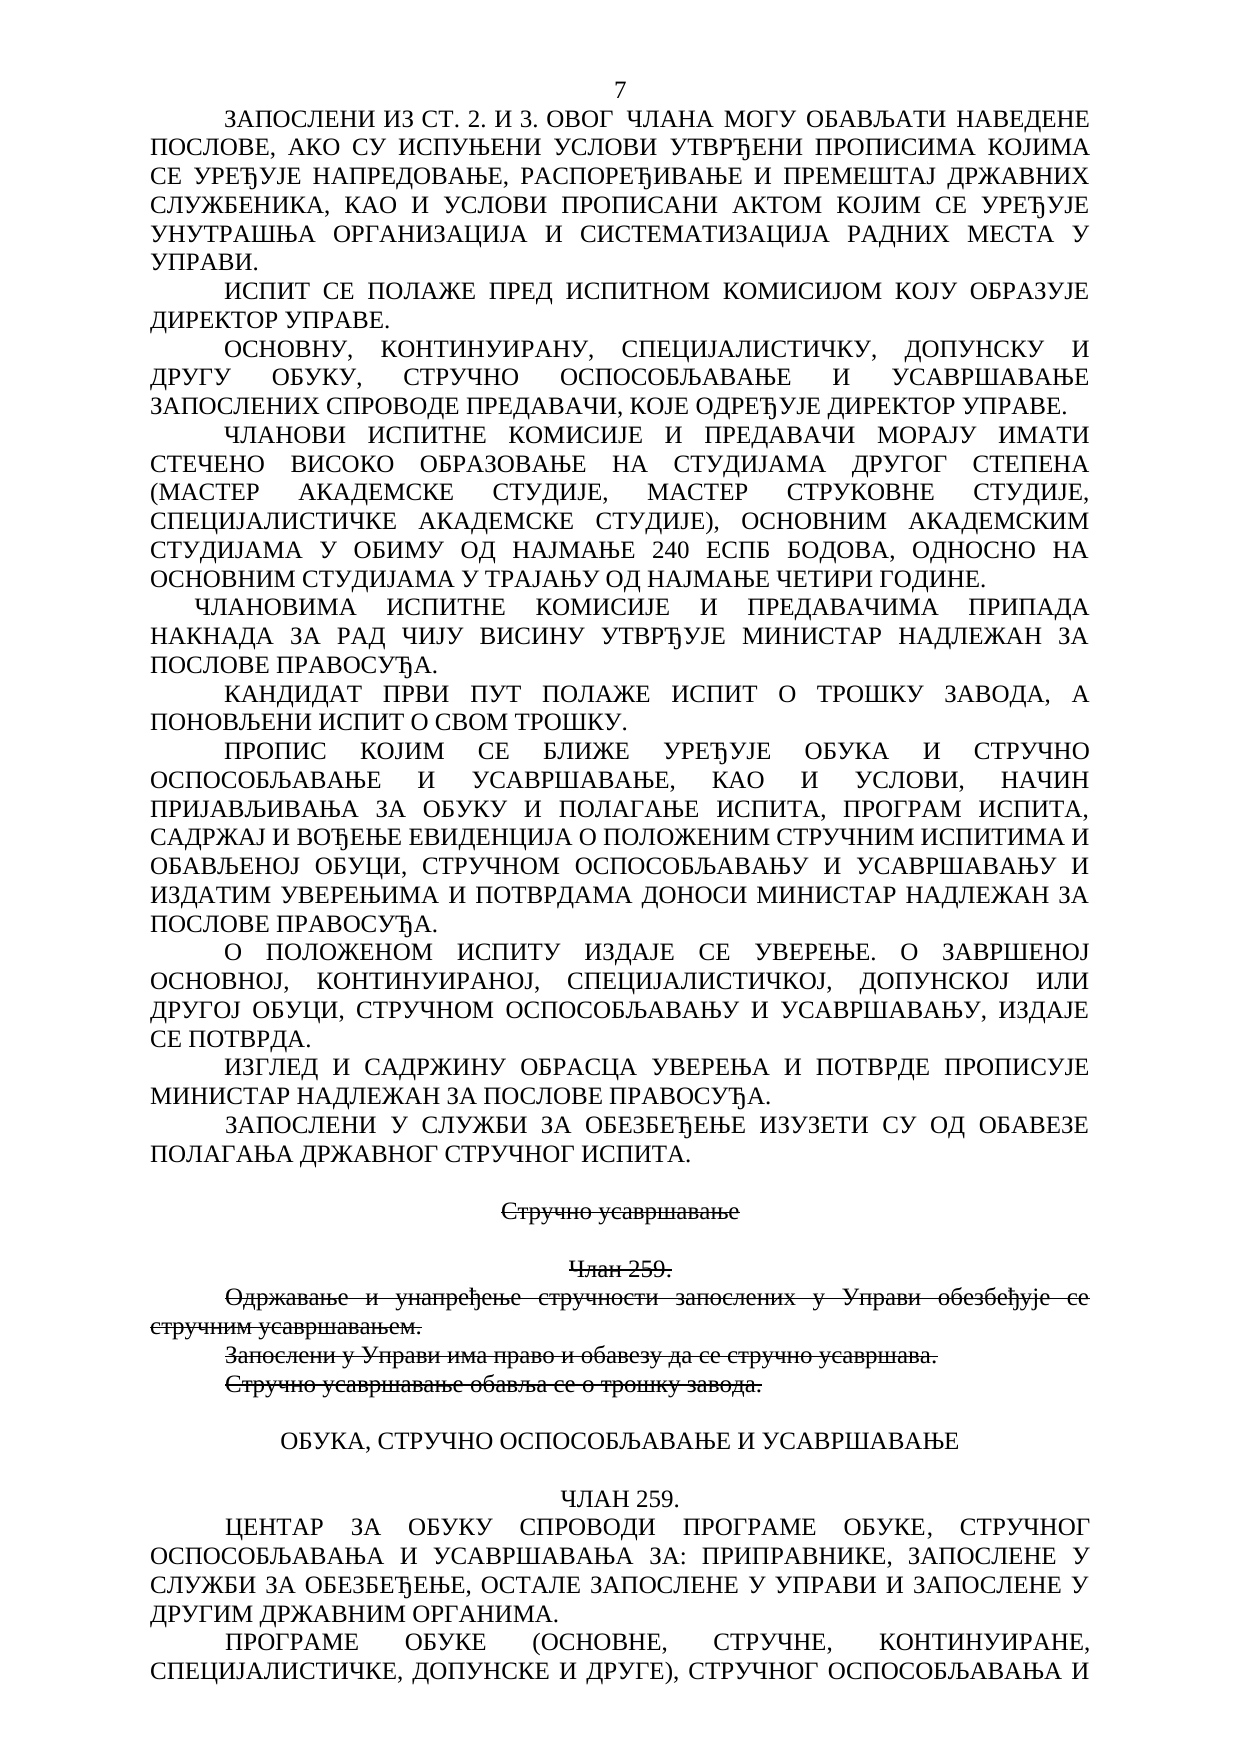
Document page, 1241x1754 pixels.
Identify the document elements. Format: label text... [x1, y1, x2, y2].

text ОБУКА, СТРУЧНО ОСПОСОБЉАВАЊЕ И УСАВРШАВАЊЕ [150, 1426, 1090, 1455]
text ИЗГЛЕД И САДРЖИНУ ОБРАСЦА УВЕРЕЊА И ПОТВРДЕ ПРОПИСУЈЕ МИНИСТАР НАДЛЕЖАН ЗА ПОСЛОВЕ ПРАВОСУЂА. [150, 1052, 1090, 1110]
text ПРОПИС КОЈИМ СЕ БЛИЖЕ УРЕЂУЈЕ ОБУКА И СТРУЧНО ОСПОСОБЉАВАЊЕ И УСАВРШАВАЊЕ, КАО И УСЛОВИ, НАЧИН ПРИЈАВЉИВАЊА ЗА ОБУКУ И ПОЛАГАЊЕ ИСПИТА, ПРОГРАМ ИСПИТА, САДРЖАЈ И ВОЂЕЊЕ ЕВИДЕНЦИЈА О ПОЛОЖЕНИМ СТРУЧНИМ ИСПИТИМА И ОБАВЉЕНОЈ ОБУЦИ, СТРУЧНОМ ОСПОСОБЉАВАЊУ И УСАВРШАВАЊУ И ИЗДАТИМ УВЕРЕЊИМА И ПОТВРДАМА ДОНОСИ МИНИСТАР НАДЛЕЖАН ЗА ПОСЛОВЕ ПРАВОСУЂА. [150, 736, 1090, 937]
text ЧЛАНОВИ ИСПИТНЕ КОМИСИЈЕ И ПРЕДАВАЧИ МОРАЈУ ИМАТИ СТЕЧЕНО ВИСОКО ОБРАЗОВАЊЕ НА СТУДИЈАМА ДРУГОГ СТЕПЕНА (МАСТЕР АКАДЕМСКЕ СТУДИЈЕ, МАСТЕР СТРУКОВНЕ СТУДИЈЕ, СПЕЦИЈАЛИСТИЧКЕ АКАДЕМСКЕ СТУДИЈЕ), ОСНОВНИМ АКАДЕМСКИМ СТУДИЈАМА У ОБИМУ ОД НАЈМАЊЕ 240 ЕСПБ БОДОВА, ОДНОСНО НА ОСНОВНИМ СТУДИЈАМА У ТРАЈАЊУ ОД НАЈМАЊЕ ЧЕТИРИ ГОДИНЕ. [150, 420, 1090, 592]
text ЧЛАНОВИМА ИСПИТНЕ КОМИСИЈЕ И ПРЕДАВАЧИМА ПРИПАДА НАКНАДА ЗА РАД ЧИЈУ ВИСИНУ УТВРЂУЈЕ МИНИСТАР НАДЛЕЖАН ЗА ПОСЛОВЕ ПРАВОСУЂА. [150, 592, 1090, 679]
text КАНДИДАТ ПРВИ ПУТ ПОЛАЖЕ ИСПИТ О ТРОШКУ ЗАВОДА, А ПОНОВЉЕНИ ИСПИТ О СВОМ ТРОШКУ. [150, 679, 1090, 736]
text ЦЕНТАР ЗА ОБУКУ СПРОВОДИ ПРОГРАМЕ ОБУКЕ, СТРУЧНОГ ОСПОСОБЉАВАЊА И УСАВРШАВАЊА ЗА: ПРИПРАВНИКЕ, ЗАПОСЛЕНЕ У СЛУЖБИ ЗА ОБЕЗБЕЂЕЊЕ, ОСТАЛЕ ЗАПОСЛЕНЕ У УПРАВИ И ЗАПОСЛЕНЕ У ДРУГИМ ДРЖАВНИМ ОРГАНИМА. [150, 1512, 1090, 1627]
text О ПОЛОЖЕНОМ ИСПИТУ ИЗДАЈЕ СЕ УВЕРЕЊЕ. О ЗАВРШЕНОЈ ОСНОВНОЈ, КОНТИНУИРАНОЈ, СПЕЦИЈАЛИСТИЧКОЈ, ДОПУНСКОЈ ИЛИ ДРУГОЈ ОБУЦИ, СТРУЧНОМ ОСПОСОБЉАВАЊУ И УСАВРШАВАЊУ, ИЗДАЈЕ СЕ ПОТВРДА. [150, 937, 1090, 1052]
text Члан 259. [150, 1254, 1090, 1282]
text Одржавање и унапређење стручности запослених у Управи обезбеђује се стручним усавршавањем. [150, 1282, 1090, 1340]
text ЗАПОСЛЕНИ У СЛУЖБИ ЗА ОБЕЗБЕЂЕЊЕ ИЗУЗЕТИ СУ ОД ОБАВЕЗЕ ПОЛАГАЊА ДРЖАВНОГ СТРУЧНОГ ИСПИТА. [150, 1110, 1090, 1167]
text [150, 1627, 1090, 1685]
text ИСПИТ СЕ ПОЛАЖЕ ПРЕД ИСПИТНОМ КОМИСИЈОМ КОЈУ ОБРАЗУЈЕ ДИРЕКТОР УПРАВЕ. [150, 276, 1090, 334]
text Стручно усавршавање обавља се о трошку завода. [150, 1369, 1090, 1397]
text Стручно усавршавање [150, 1196, 1090, 1225]
text ЗАПОСЛЕНИ ИЗ СТ. 2. И 3. ОВОГ ЧЛАНА МОГУ ОБАВЉАТИ НАВЕДЕНЕ ПОСЛОВЕ, АКО СУ ИСПУЊЕНИ УСЛОВИ УТВРЂЕНИ ПРОПИСИМА КОЈИМА СЕ УРЕЂУЈЕ НАПРЕДОВАЊЕ, РАСПОРЕЂИВАЊЕ И ПРЕМЕШТАЈ ДРЖАВНИХ СЛУЖБЕНИКА, КАО И УСЛОВИ ПРОПИСАНИ АКТОМ КОЈИМ СЕ УРЕЂУЈЕ УНУТРАШЊА ОРГАНИЗАЦИЈА И СИСТЕМАТИЗАЦИЈА РАДНИХ МЕСТА У УПРАВИ. [150, 104, 1090, 276]
text ЧЛАН 259. [150, 1484, 1090, 1512]
text ОСНОВНУ, КОНТИНУИРАНУ, СПЕЦИЈАЛИСТИЧКУ, ДОПУНСКУ И ДРУГУ ОБУКУ, СТРУЧНО ОСПОСОБЉАВАЊЕ И УСАВРШАВАЊЕ ЗАПОСЛЕНИХ СПРОВОДЕ ПРЕДАВАЧИ, КОЈЕ ОДРЕЂУЈЕ ДИРЕКТОР УПРАВЕ. [150, 334, 1090, 420]
text Запослени у Управи има право и обавезу да се стручно усавршава. [150, 1340, 1090, 1369]
